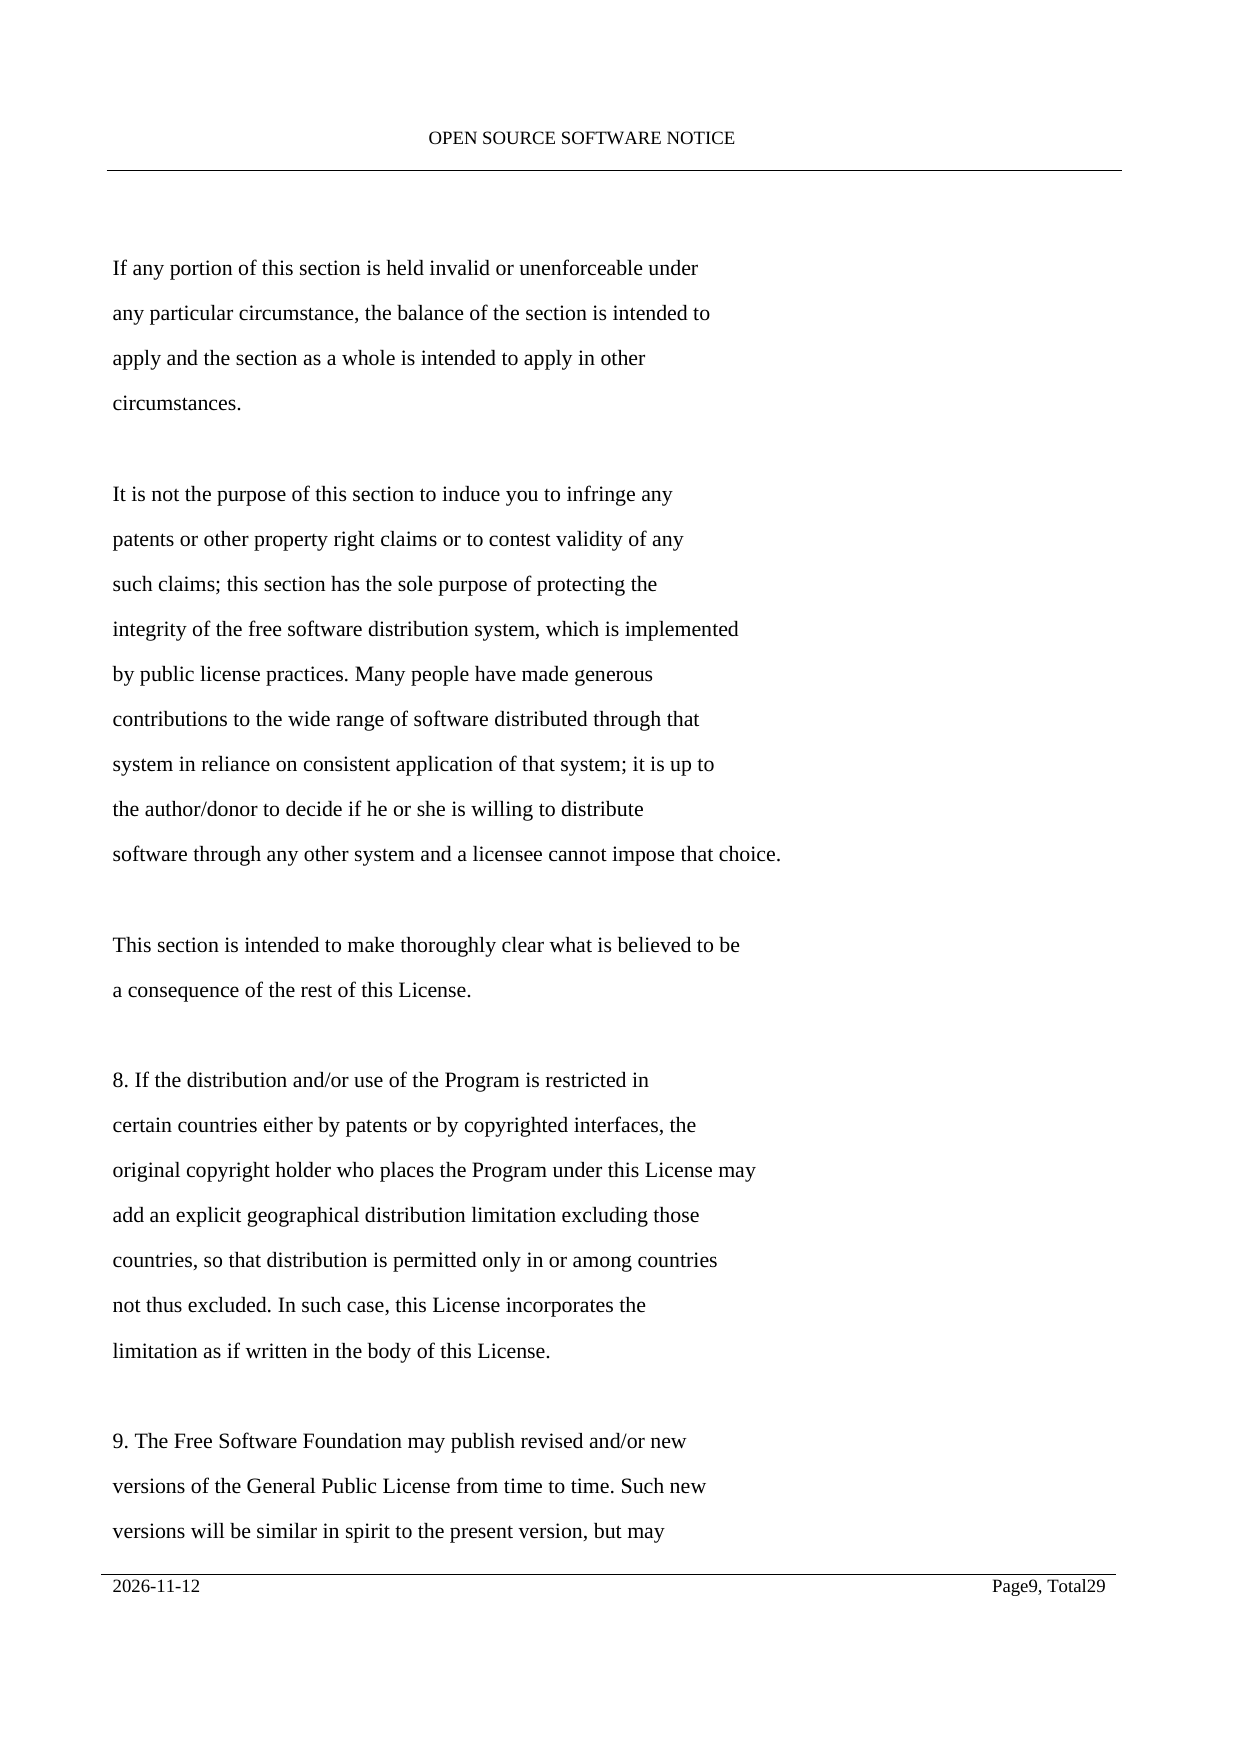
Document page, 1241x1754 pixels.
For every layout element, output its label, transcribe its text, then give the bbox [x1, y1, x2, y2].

text the author/donor to decide if he or she is willing to distribute [112, 793, 1128, 825]
text certain countries either by patents or by copyrighted interfaces, the [112, 1108, 1128, 1141]
text limitation as if written in the body of this License. [112, 1334, 1128, 1366]
text by public license practices. Many people have made generous [112, 657, 1128, 690]
text original copyright holder who places the Program under this License may [112, 1153, 1128, 1186]
text system in reliance on consistent application of that system; it is up to [112, 748, 1128, 780]
text not thus excluded. In such case, this License incorporates the [112, 1289, 1128, 1321]
text software through any other system and a licensee cannot impose that choice. [112, 838, 1128, 870]
text contributions to the wide range of software distributed through that [112, 702, 1128, 735]
text It is not the purpose of this section to induce you to infringe any [112, 477, 1128, 509]
text circumstances. [112, 387, 1128, 419]
text versions will be similar in spirit to the present version, but may [112, 1514, 1128, 1547]
text versions of the General Public License from time to time. Such new [112, 1469, 1128, 1502]
text such claims; this section has the sole purpose of protecting the [112, 567, 1128, 600]
text 8. If the distribution and/or use of the Program is restricted in [112, 1063, 1128, 1096]
text apply and the section as a whole is intended to apply in other [112, 342, 1128, 374]
text This section is intended to make thoroughly clear what is believed to be [112, 928, 1128, 961]
text countries, so that distribution is permitted only in or among countries [112, 1244, 1128, 1276]
text integrity of the free software distribution system, which is implemented [112, 612, 1128, 645]
text 9. The Free Software Foundation may publish revised and/or new [112, 1424, 1128, 1457]
text patents or other property right claims or to contest validity of any [112, 522, 1128, 554]
text add an explicit geographical distribution limitation excluding those [112, 1199, 1128, 1231]
text any particular circumstance, the balance of the section is intended to [112, 297, 1128, 329]
text a consequence of the rest of this License. [112, 973, 1128, 1006]
text If any portion of this section is held invalid or unenforceable under [112, 251, 1128, 284]
